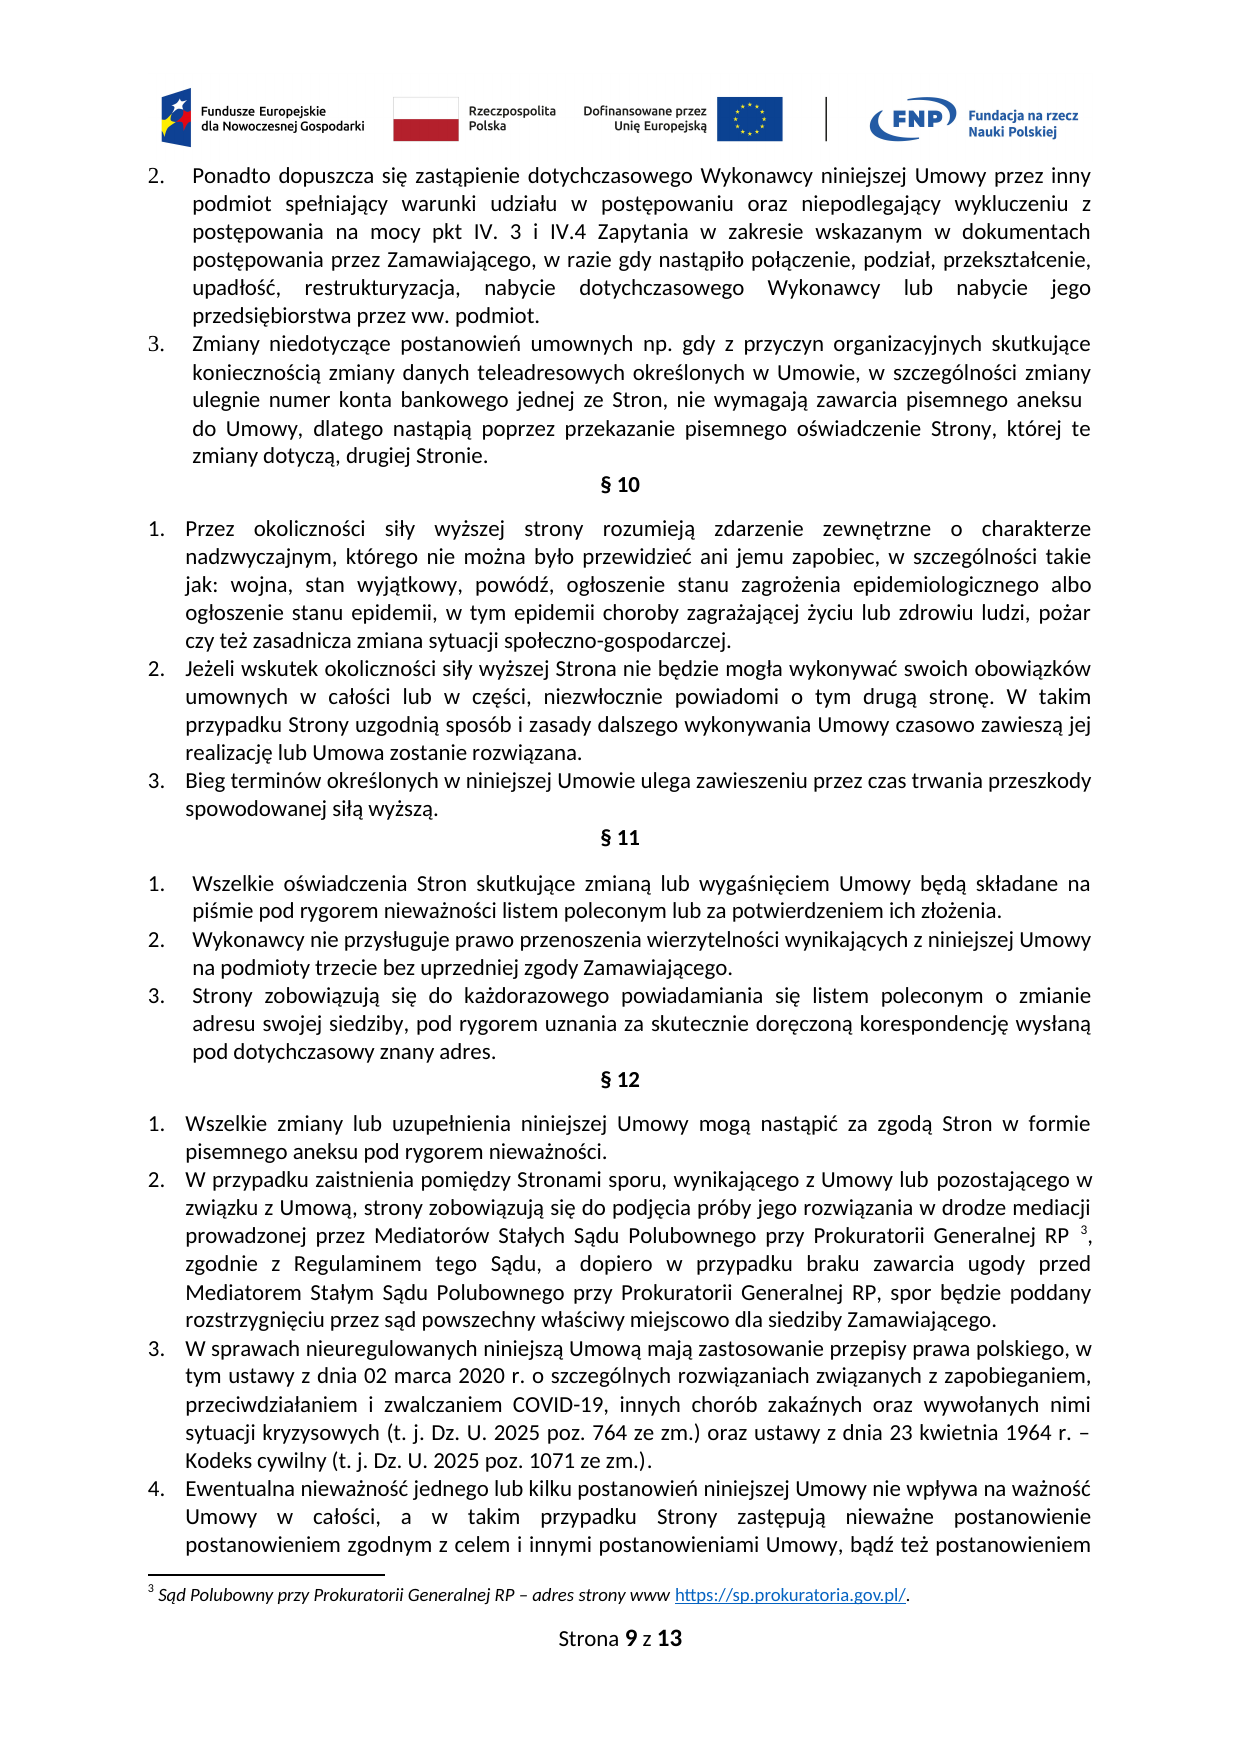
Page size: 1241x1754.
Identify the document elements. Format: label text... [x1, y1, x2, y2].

list W sprawach nieuregulowanych niniejszą Umową mają zastosowanie przepisy prawa polskiego, w tym ustawy z dnia 02 marca 2020 r. o szczególnych rozwiązaniach związanych z zapobieganiem, przeciwdziałaniem i zwalczaniem COVID-19, innych chorób zakaźnych oraz wywołanych nimi sytuacji kryzysowych (t. j. Dz. U. 2025 poz. 764 ze zm.) oraz ustawy z dnia 23 kwietnia 1964 r. – Kodeks cywilny (t. j. Dz. U. 2025 poz. 1071 ze zm.). [148, 1334, 1093, 1474]
list W przypadku zaistnienia pomiędzy Stronami sporu, wynikającego z Umowy lub pozostającego w związku z Umową, strony zobowiązują się do podjęcia próby jego rozwiązania w drodze mediacji prowadzonej przez Mediatorów Stałych Sądu Polubownego przy Prokuratorii Generalnej RP , zgodnie z Regulaminem tego Sądu, a dopiero w przypadku braku zawarcia ugody przed Mediatorem Stałym Sądu Polubownego przy Prokuratorii Generalnej RP, spor będzie poddany rozstrzygnięciu przez sąd powszechny właściwy miejscowo dla siedziby Zamawiającego. [148, 1166, 1093, 1334]
list Wszelkie zmiany lub uzupełnienia niniejszej Umowy mogą nastąpić za zgodą Stron w formie pisemnego aneksu pod rygorem nieważności. [148, 1109, 1093, 1166]
list Przez okoliczności siły wyższej strony rozumieją zdarzenie zewnętrzne o charakterze nadzwyczajnym, którego nie można było przewidzieć ani jemu zapobiec, w szczególności takie jak: wojna, stan wyjątkowy, powódź, ogłoszenie stanu zagrożenia epidemiologicznego albo ogłoszenie stanu epidemii, w tym epidemii choroby zagrażającej życiu lub zdrowiu ludzi, pożar czy też zasadnicza zmiana sytuacji społeczno-gospodarczej. [148, 514, 1093, 654]
text § 10 [148, 470, 1093, 498]
list Ponadto dopuszcza się zastąpienie dotychczasowego Wykonawcy niniejszej Umowy przez inny podmiot spełniający warunki udziału w postępowaniu oraz niepodlegający wykluczeniu z postępowania na mocy pkt IV. 3 i IV.4 Zapytania w zakresie wskazanym w dokumentach postępowania przez Zamawiającego, w razie gdy nastąpiło połączenie, podział, przekształcenie, upadłość, restrukturyzacja, nabycie dotychczasowego Wykonawcy lub nabycie jego przedsiębiorstwa przez ww. podmiot. [148, 162, 1093, 329]
text § 12 [148, 1065, 1093, 1093]
text § 11 [148, 823, 1093, 851]
picture [147, 73, 1093, 162]
list Wykonawcy nie przysługuje prawo przenoszenia wierzytelności wynikających z niniejszej Umowy na podmioty trzecie bez uprzedniej zgody Zamawiającego. [148, 925, 1093, 981]
list Strony zobowiązują się do każdorazowego powiadamiania się listem poleconym o zmianie adresu swojej siedziby, pod rygorem uznania za skutecznie doręczoną korespondencję wysłaną pod dotychczasowy znany adres. [148, 981, 1093, 1065]
list Wszelkie oświadczenia Stron skutkujące zmianą lub wygaśnięciem Umowy będą składane na piśmie pod rygorem nieważności listem poleconym lub za potwierdzeniem ich złożenia. [148, 869, 1093, 925]
list Zmiany niedotyczące postanowień umownych np. gdy z przyczyn organizacyjnych skutkujące koniecznością zmiany danych teleadresowych określonych w Umowie, w szczególności zmiany ulegnie numer konta bankowego jednej ze Stron, nie wymagają zawarcia pisemnego aneksu do Umowy, dlatego nastąpią poprzez przekazanie pisemnego oświadczenie Strony, której te zmiany dotyczą, drugiej Stronie. [148, 329, 1093, 470]
list Jeżeli wskutek okoliczności siły wyższej Strona nie będzie mogła wykonywać swoich obowiązków umownych w całości lub w części, niezwłocznie powiadomi o tym drugą stronę. W takim przypadku Strony uzgodnią sposób i zasady dalszego wykonywania Umowy czasowo zawieszą jej realizację lub Umowa zostanie rozwiązana. [148, 654, 1093, 767]
list Bieg terminów określonych w niniejszej Umowie ulega zawieszeniu przez czas trwania przeszkody spowodowanej siłą wyższą. [148, 767, 1093, 823]
